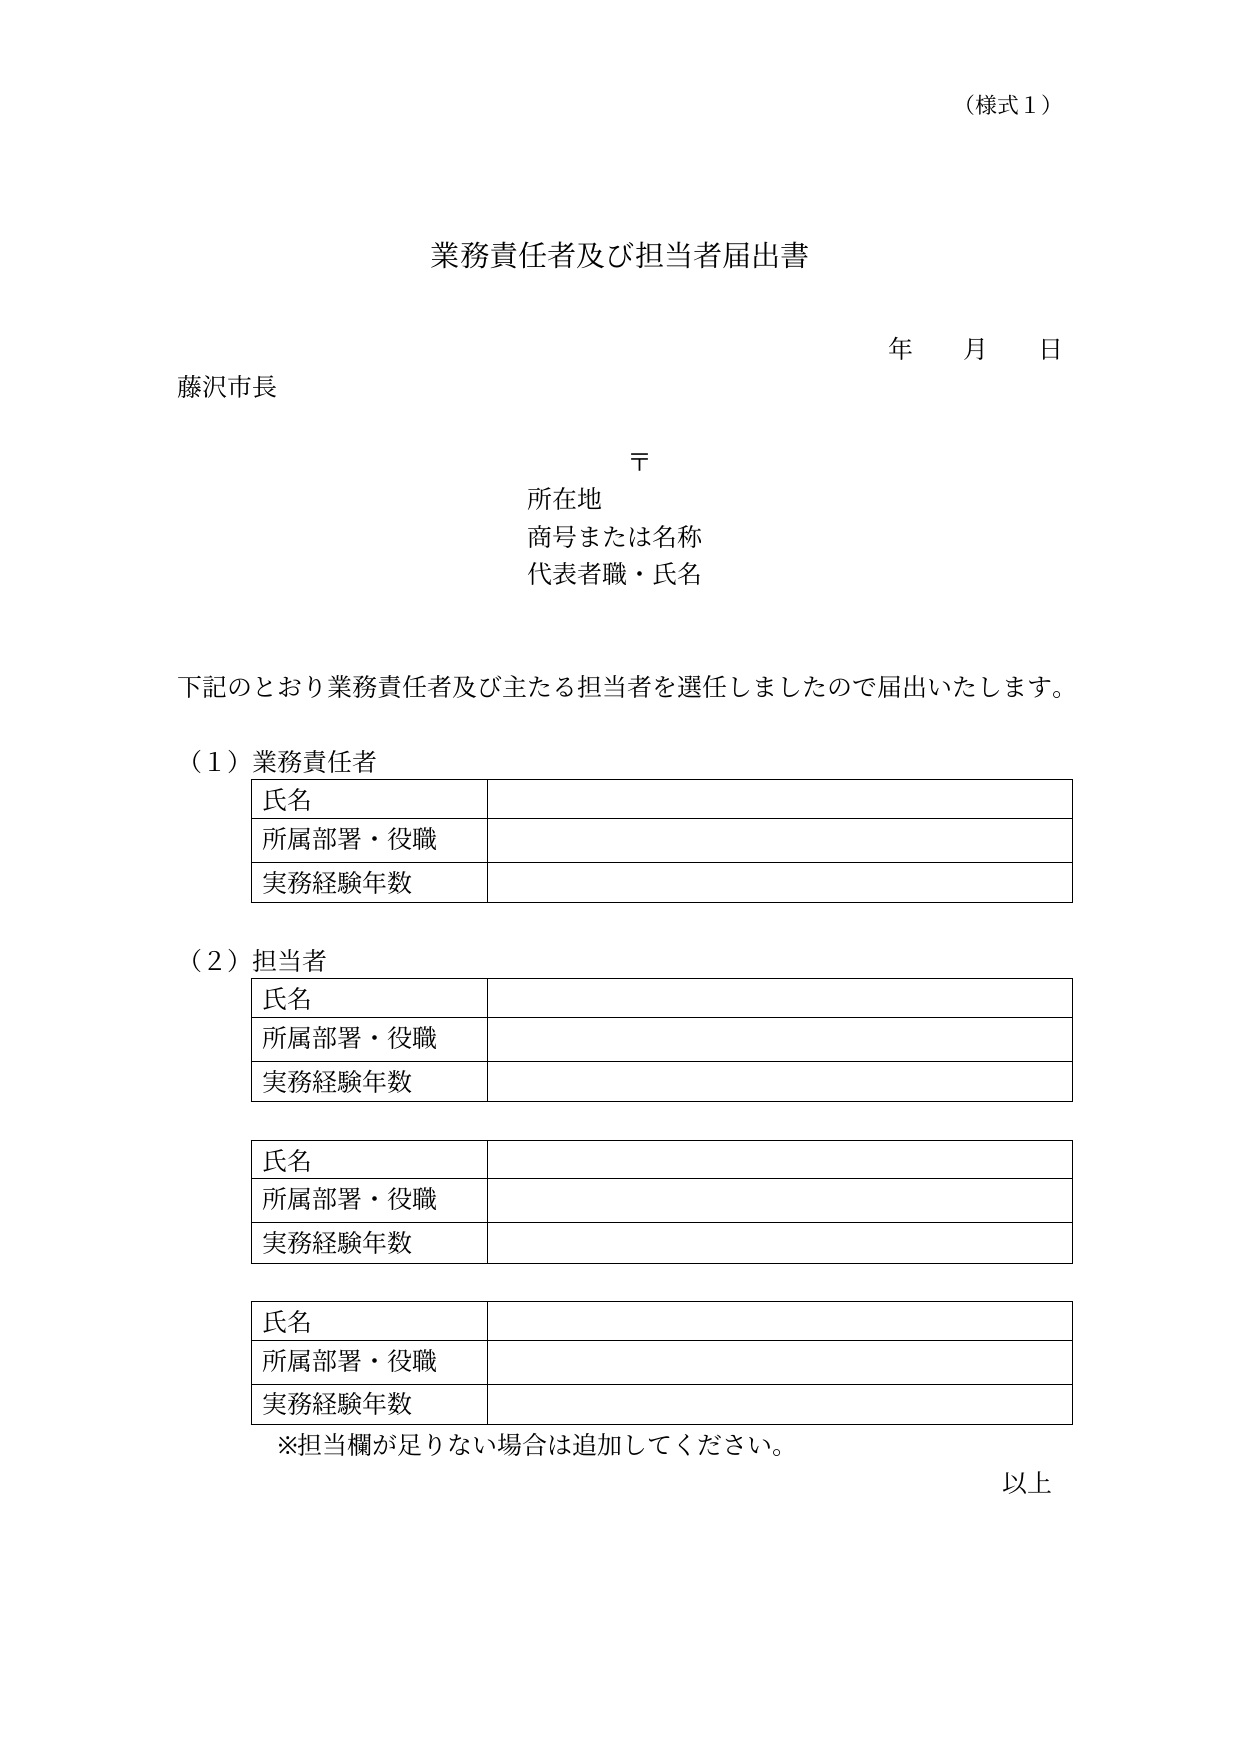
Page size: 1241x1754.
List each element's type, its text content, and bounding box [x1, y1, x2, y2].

table_cell 所属部署・役職 [252, 1341, 487, 1383]
table_cell 所属部署・役職 [252, 1179, 487, 1222]
table_header 氏名 [252, 979, 487, 1017]
text 年 月 日 [177, 329, 1063, 367]
table_header 氏名 [252, 1302, 487, 1340]
table_header 氏名 [252, 1141, 487, 1178]
text 下記のとおり業務責任者及び主たる担当者を選任しましたので届出いたします。 [177, 667, 1063, 704]
table_cell 所属部署・役職 [252, 819, 487, 862]
table_cell [488, 1223, 1072, 1263]
table_cell [488, 1018, 1072, 1061]
table_cell 所属部署・役職 [252, 1018, 487, 1061]
table_cell [488, 1341, 1072, 1383]
text 代表者職・氏名 [440, 554, 1063, 592]
text ※担当欄が足りない場合は追加してください。 [177, 1425, 1063, 1463]
table_cell 実務経験年数 [252, 1385, 487, 1424]
text 所在地 [440, 479, 1063, 517]
table_header 氏名 [252, 780, 487, 818]
text 以上 [177, 1463, 1063, 1500]
table_cell [488, 1062, 1072, 1101]
table_header [488, 1141, 1072, 1178]
table_header [488, 780, 1072, 818]
table_cell [488, 1179, 1072, 1222]
table_cell [488, 819, 1072, 862]
text （２）担当者 [177, 941, 1063, 978]
text （１）業務責任者 [177, 742, 1063, 779]
table_cell [488, 863, 1072, 902]
table_cell 実務経験年数 [252, 1223, 487, 1263]
text 藤沢市長 [177, 367, 1063, 404]
table_cell [488, 1385, 1072, 1424]
text 〒 [177, 442, 1063, 479]
table_cell 実務経験年数 [252, 863, 487, 902]
text 商号または名称 [440, 517, 1063, 554]
table_header [488, 979, 1072, 1017]
text 業務責任者及び担当者届出書 [177, 217, 1063, 292]
table_header [488, 1302, 1072, 1340]
table_cell 実務経験年数 [252, 1062, 487, 1101]
